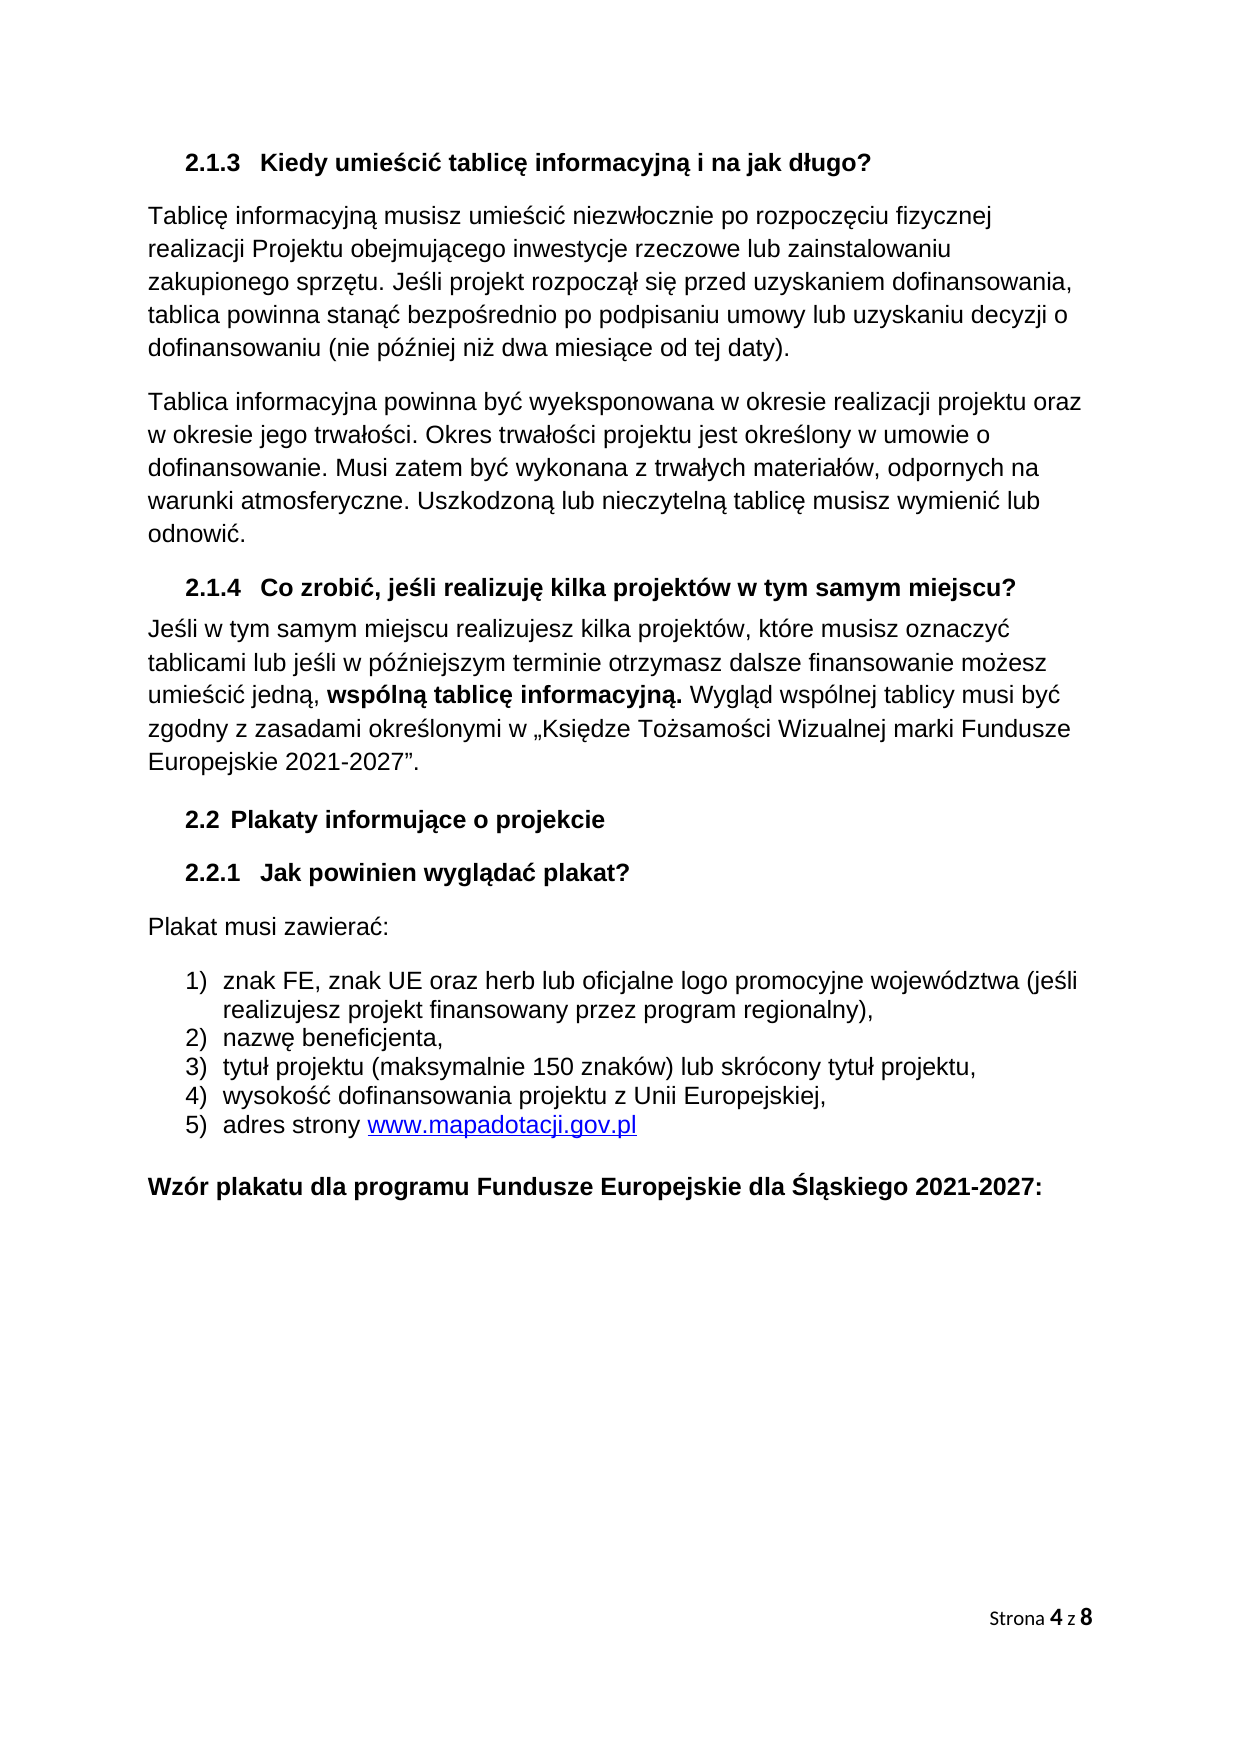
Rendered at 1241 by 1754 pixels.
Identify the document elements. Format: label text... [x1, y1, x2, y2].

list wysokość dofinansowania projektu z Unii Europejskiej, [185, 1081, 1093, 1110]
text Tablica informacyjna powinna być wyeksponowana w okresie realizacji projektu oraz w okresie jego trwałości. Okres trwałości projektu jest określony w umowie o dofinansowanie. Musi zatem być wykonana z trwałych materiałów, odpornych na warunki atmosferyczne. Uszkodzoną lub nieczytelną tablicę musisz wymienić lub odnowić. [148, 387, 1093, 548]
list adres strony www.mapadotacji.gov.pl [185, 1110, 1093, 1138]
text Jeśli w tym samym miejscu realizujesz kilka projektów, które musisz oznaczyć tablicami lub jeśli w późniejszym terminie otrzymasz dalsze finansowanie możesz umieścić jedną, wspólną tablicę informacyjną. Wygląd wspólnej tablicy musi być zgodny z zasadami określonymi w „Księdze Tożsamości Wizualnej marki Fundusze Europejskie 2021-2027”. [148, 614, 1093, 775]
list Co zrobić, jeśli realizuję kilka projektów w tym samym miejscu? [185, 573, 1093, 602]
subtitle Jak powinien wyglądać plakat? [185, 858, 1093, 887]
text Tablicę informacyjną musisz umieścić niezwłocznie po rozpoczęciu fizycznej realizacji Projektu obejmującego inwestycje rzeczowe lub zainstalowaniu zakupionego sprzętu. Jeśli projekt rozpoczął się przed uzyskaniem dofinansowania, tablica powinna stanąć bezpośrednio po podpisaniu umowy lub uzyskaniu decyzji o dofinansowaniu (nie później niż dwa miesiące od tej daty). [148, 201, 1093, 362]
subtitle Kiedy umieścić tablicę informacyjną i na jak długo? [185, 148, 1093, 176]
text Plakat musi zawierać: [148, 912, 1093, 941]
list tytuł projektu (maksymalnie 150 znaków) lub skrócony tytuł projektu, [185, 1052, 1093, 1081]
subtitle Plakaty informujące o projekcie [185, 804, 1093, 833]
list nazwę beneficjenta, [185, 1023, 1093, 1052]
list znak FE, znak UE oraz herb lub oficjalne logo promocyjne województwa (jeśli realizujesz projekt finansowany przez program regionalny), [185, 966, 1093, 1023]
text Wzór plakatu dla programu Fundusze Europejskie dla Śląskiego 2021-2027: [148, 1171, 1093, 1200]
